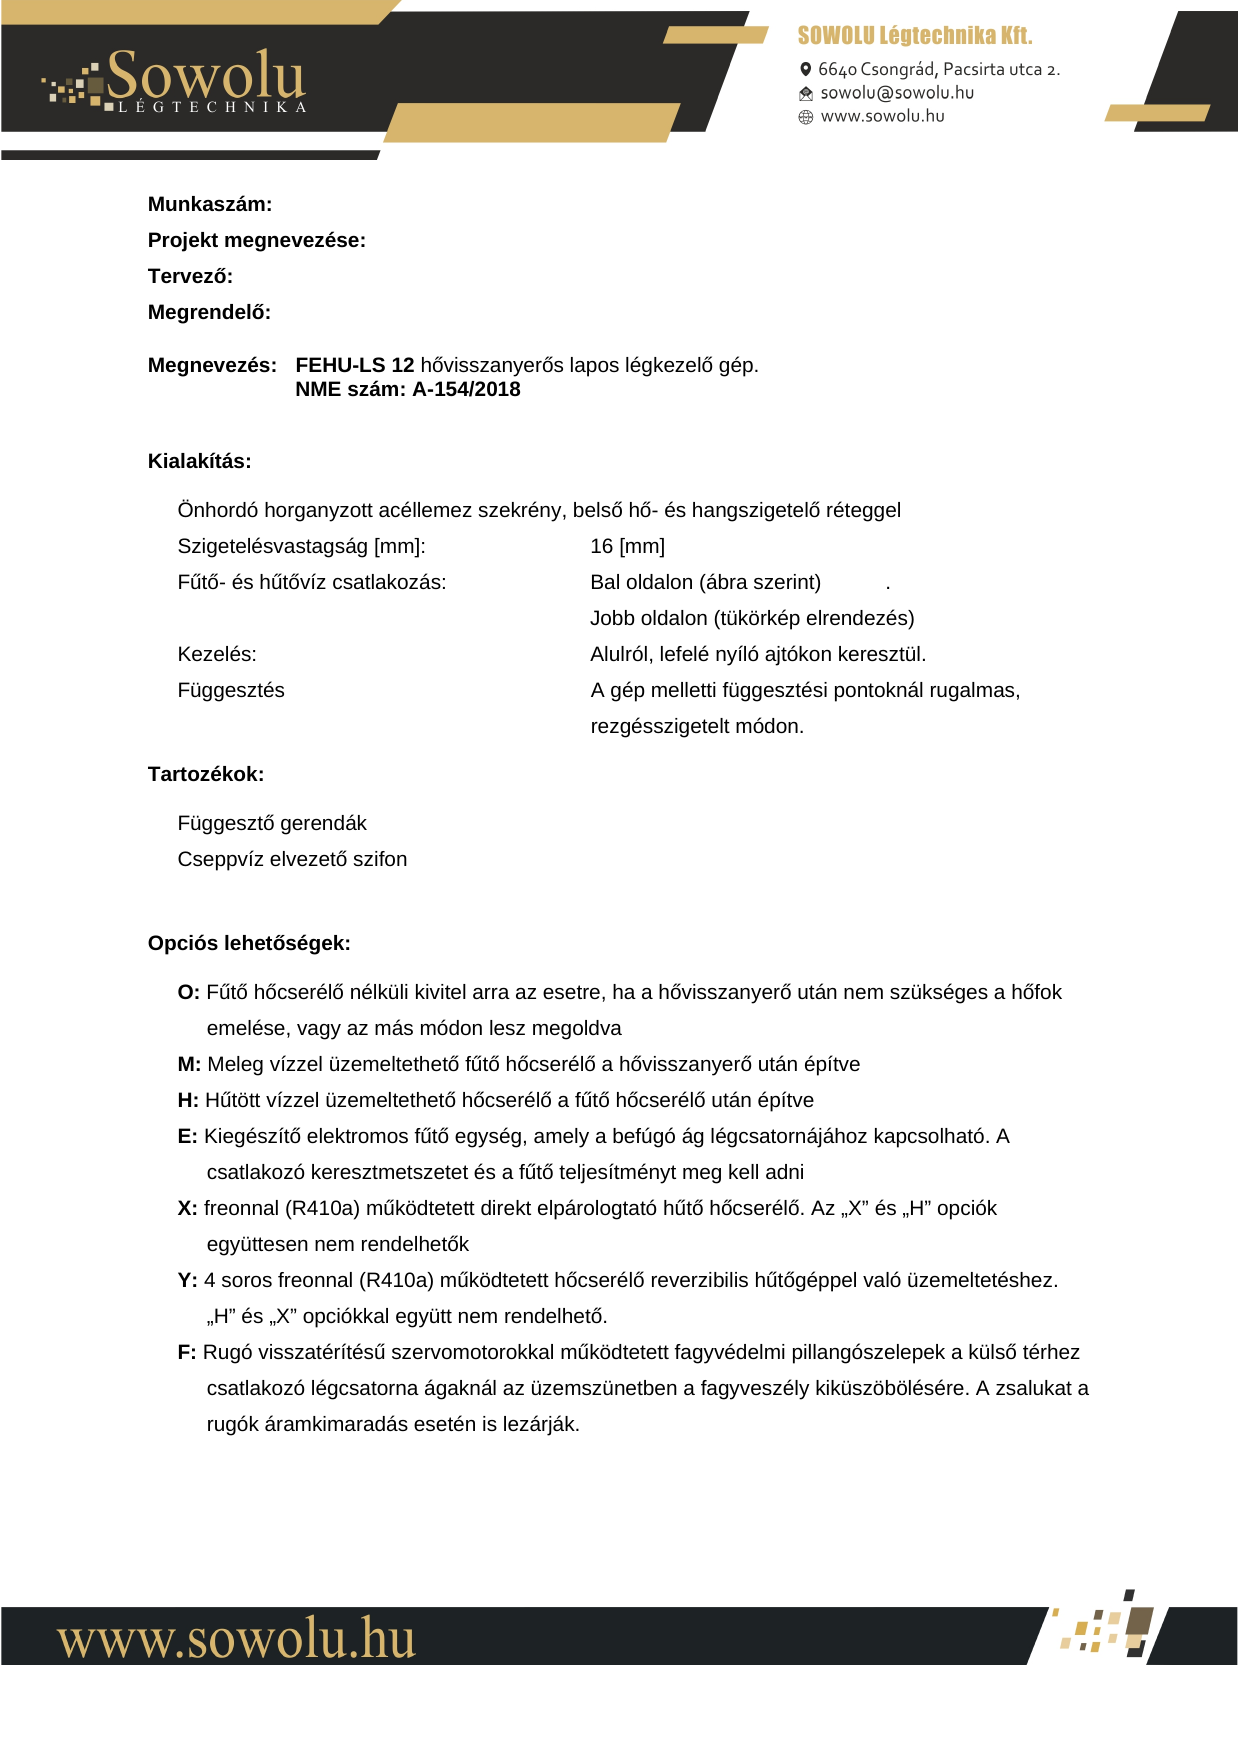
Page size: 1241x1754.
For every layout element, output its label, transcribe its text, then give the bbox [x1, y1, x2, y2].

text Opciós lehetőségek: [148, 931, 1093, 955]
text Önhordó horganyzott acéllemez szekrény, belső hő- és hangszigetelő réteggel [177, 498, 1093, 522]
text Szigetelésvastagság [mm]: 16 [mm] [177, 534, 1093, 558]
text H: Hűtött vízzel üzemeltethető hőcserélő a fűtő hőcserélő után építve [177, 1088, 1093, 1112]
text Fűtő- és hűtővíz csatlakozás: Bal oldalon (ábra szerint) . Jobb oldalon (tükörkép elrendezés) [177, 570, 1093, 629]
text NME szám: A-154/2018 [221, 376, 1093, 400]
picture [0, 1589, 1236, 1665]
text Megnevezés: FEHU-LS 12 hővisszanyerős lapos légkezelő gép. [148, 352, 1093, 376]
text E: Kiegészítő elektromos fűtő egység, amely a befúgó ág légcsatornájához kapcsolható. A csatlakozó keresztmetszetet és a fűtő teljesítményt meg kell adni [177, 1124, 1093, 1184]
picture [0, 0, 1238, 159]
text Cseppvíz elvezető szifon [177, 847, 1093, 871]
text Y: 4 soros freonnal (R410a) működtetett hőcserélő reverzibilis hűtőgéppel való üzemeltetéshez. „H” és „X” opciókkal együtt nem rendelhető. [177, 1268, 1093, 1327]
text X: freonnal (R410a) működtetett direkt elpárologtató hűtő hőcserélő. Az „X” és „H” opciók együttesen nem rendelhetők [177, 1196, 1093, 1256]
text F: Rugó visszatérítésű szervomotorokkal működtetett fagyvédelmi pillangószelepek a külső térhez csatlakozó légcsatorna ágaknál az üzemszünetben a fagyveszély kiküszöbölésére. A zsalukat a rugók áramkimaradás esetén is lezárják. [177, 1339, 1093, 1435]
text Megrendelő: [148, 300, 1093, 324]
text Tartozékok: [148, 762, 1093, 786]
text M: Meleg vízzel üzemeltethető fűtő hőcserélő a hővisszanyerő után építve [177, 1052, 1093, 1076]
text Kezelés: Alulról, lefelé nyíló ajtókon keresztül. [177, 642, 1093, 666]
text Projekt megnevezése: [148, 228, 1093, 252]
text Függesztés A gép melletti függesztési pontoknál rugalmas, rezgésszigetelt módon. [177, 677, 1093, 737]
text Tervező: [148, 264, 1093, 288]
text Kialakítás: [148, 449, 1093, 473]
text Függesztő gerendák [177, 811, 1093, 835]
text O: Fűtő hőcserélő nélküli kivitel arra az esetre, ha a hővisszanyerő után nem szükséges a hőfok emelése, vagy az más módon lesz megoldva [177, 980, 1093, 1040]
text Munkaszám: [148, 192, 1093, 216]
